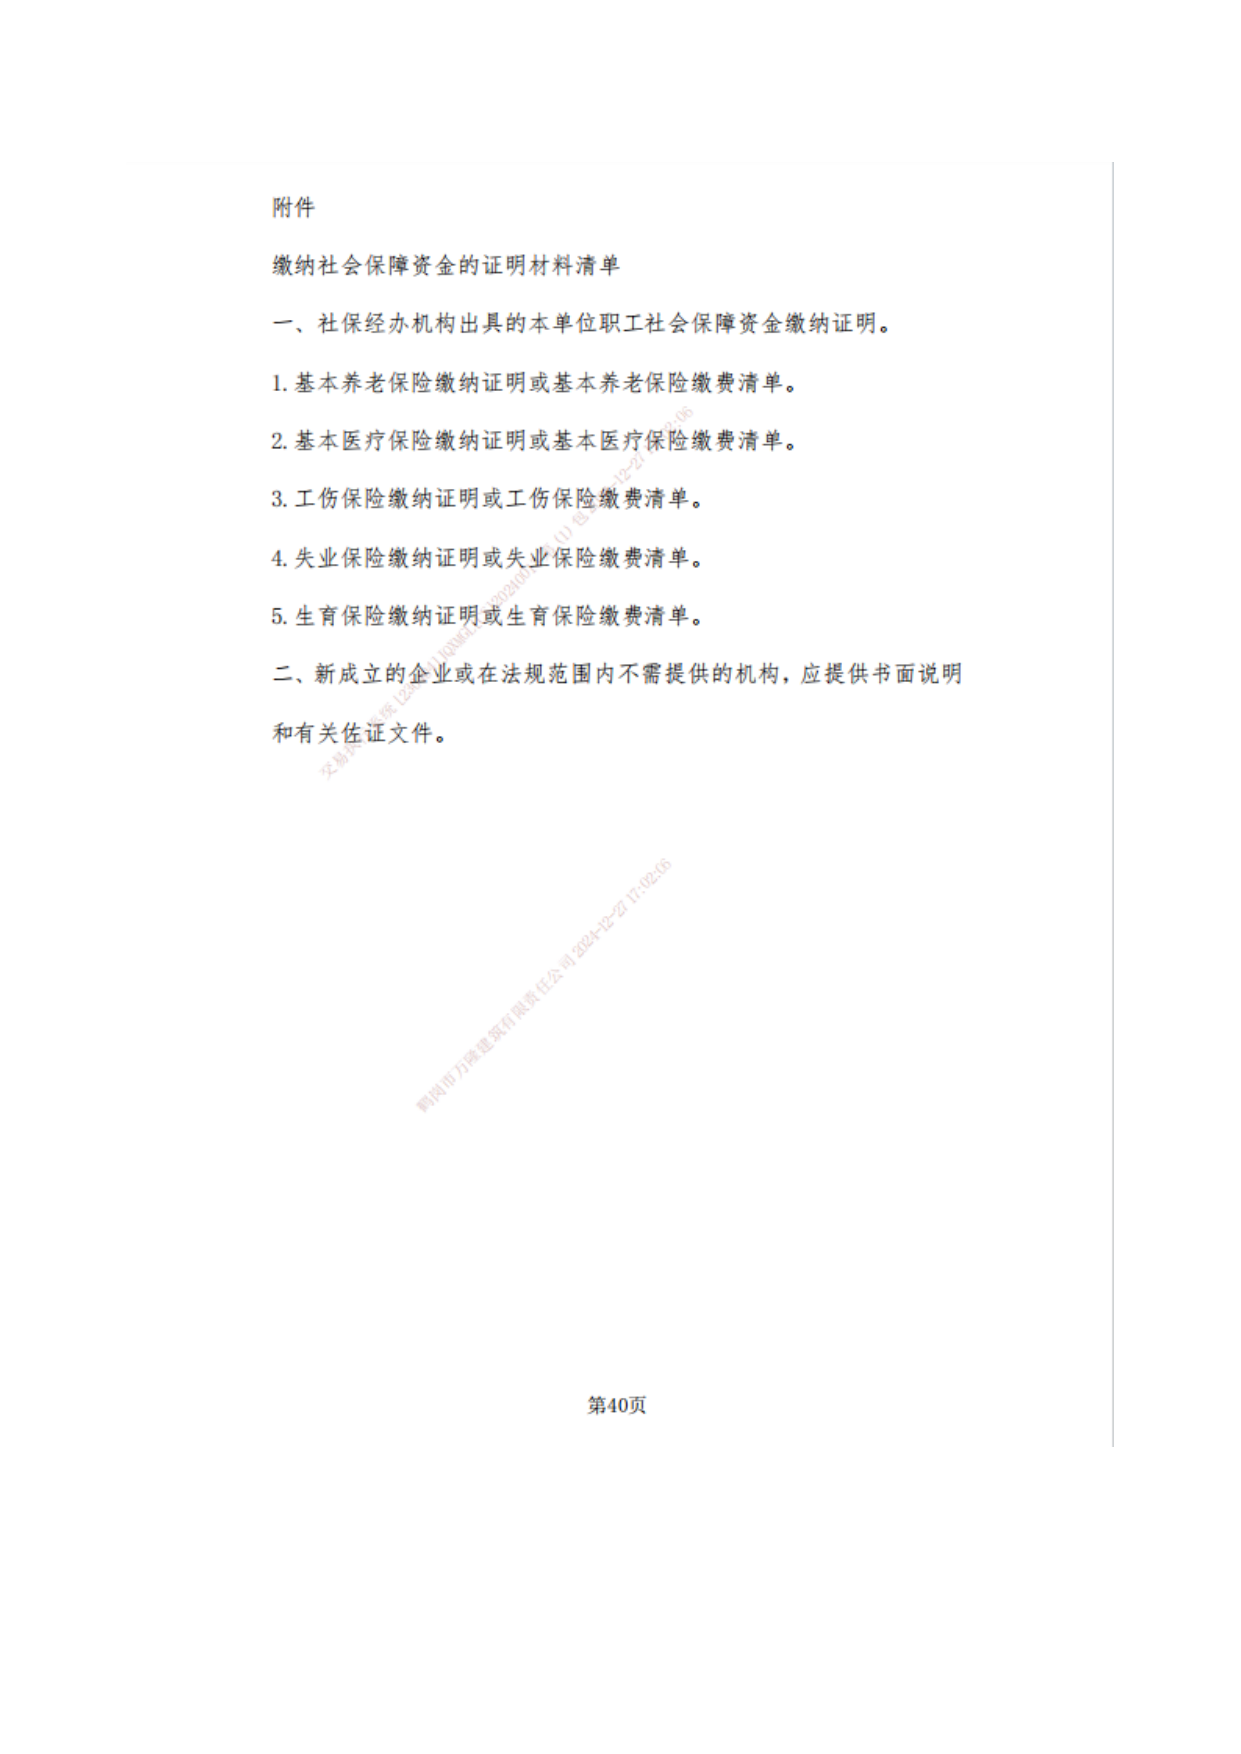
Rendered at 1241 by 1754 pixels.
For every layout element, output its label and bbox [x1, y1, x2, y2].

picture [126, 162, 1114, 1447]
